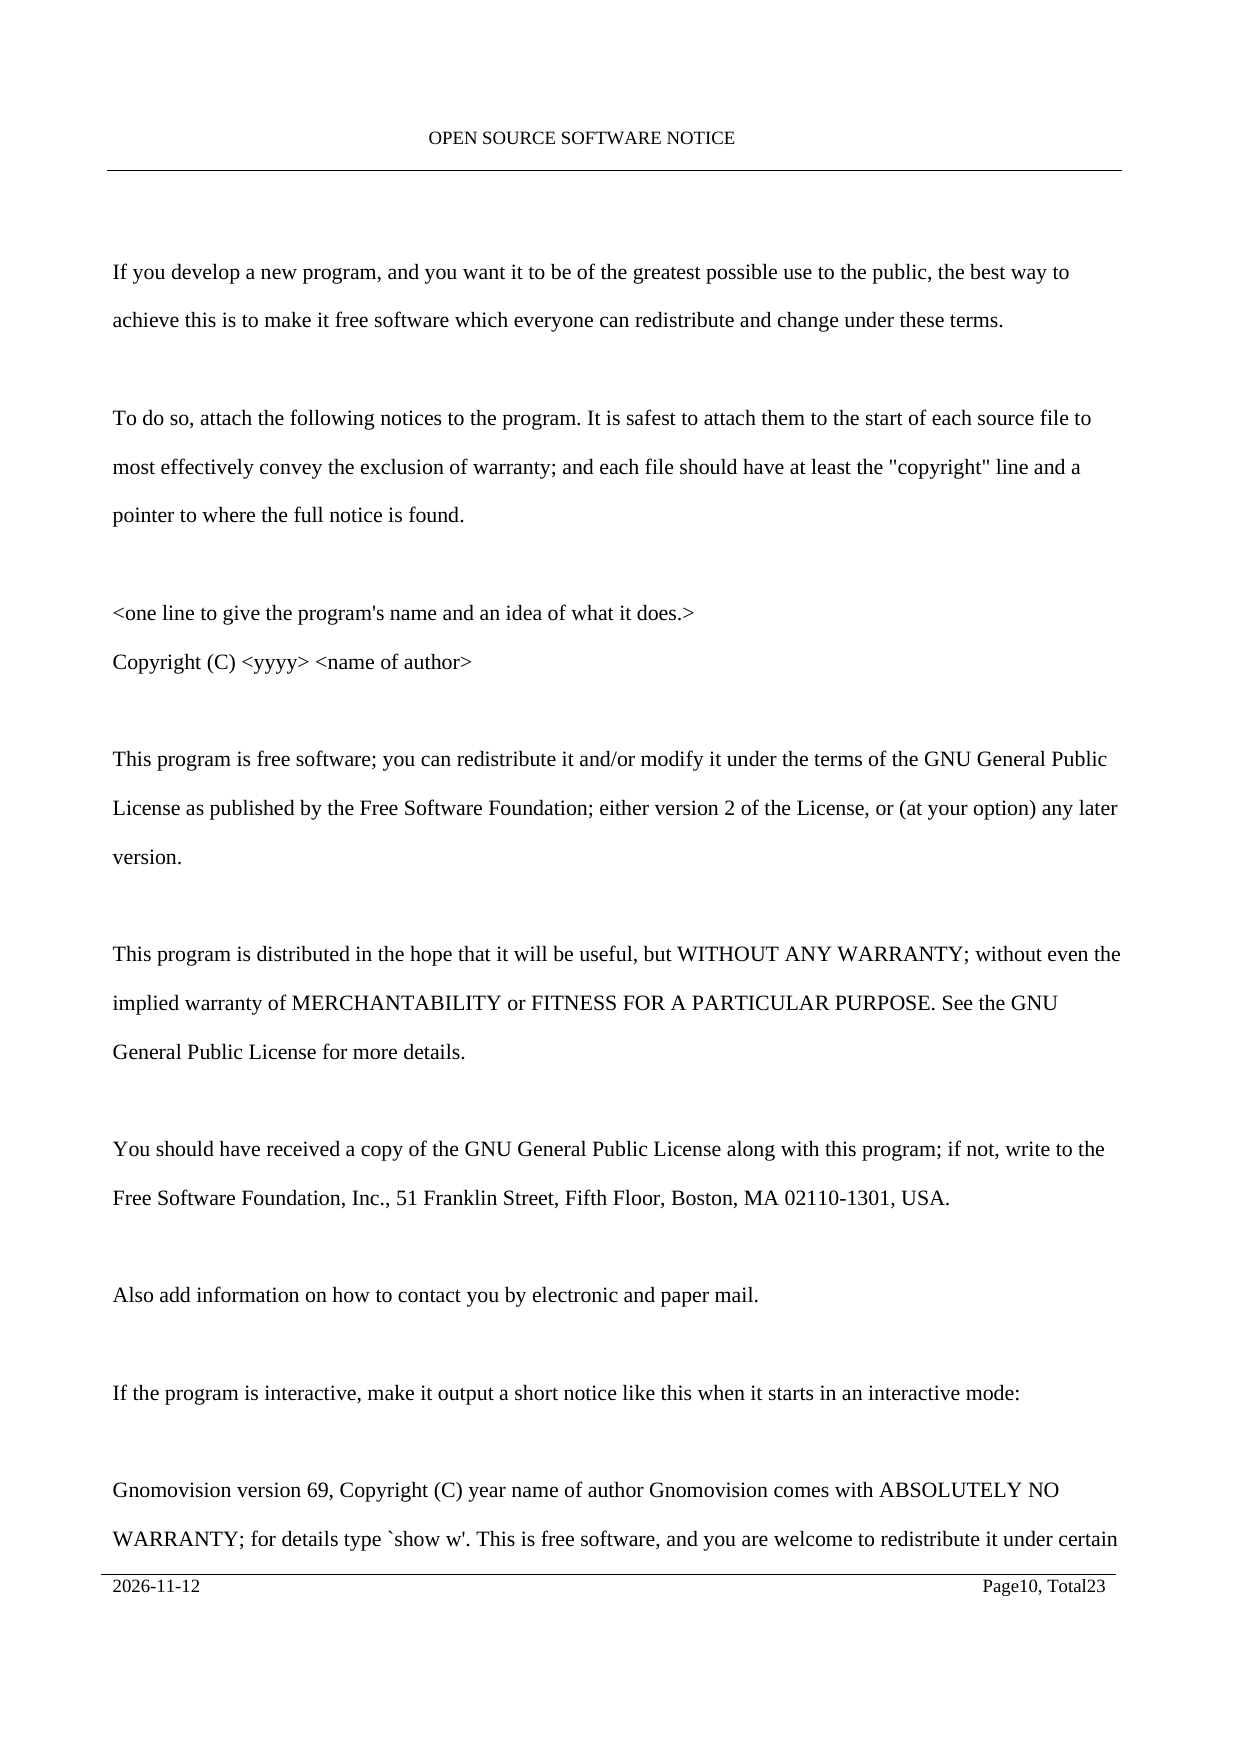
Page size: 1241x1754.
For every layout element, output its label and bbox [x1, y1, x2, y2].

text [112, 206, 1128, 1555]
